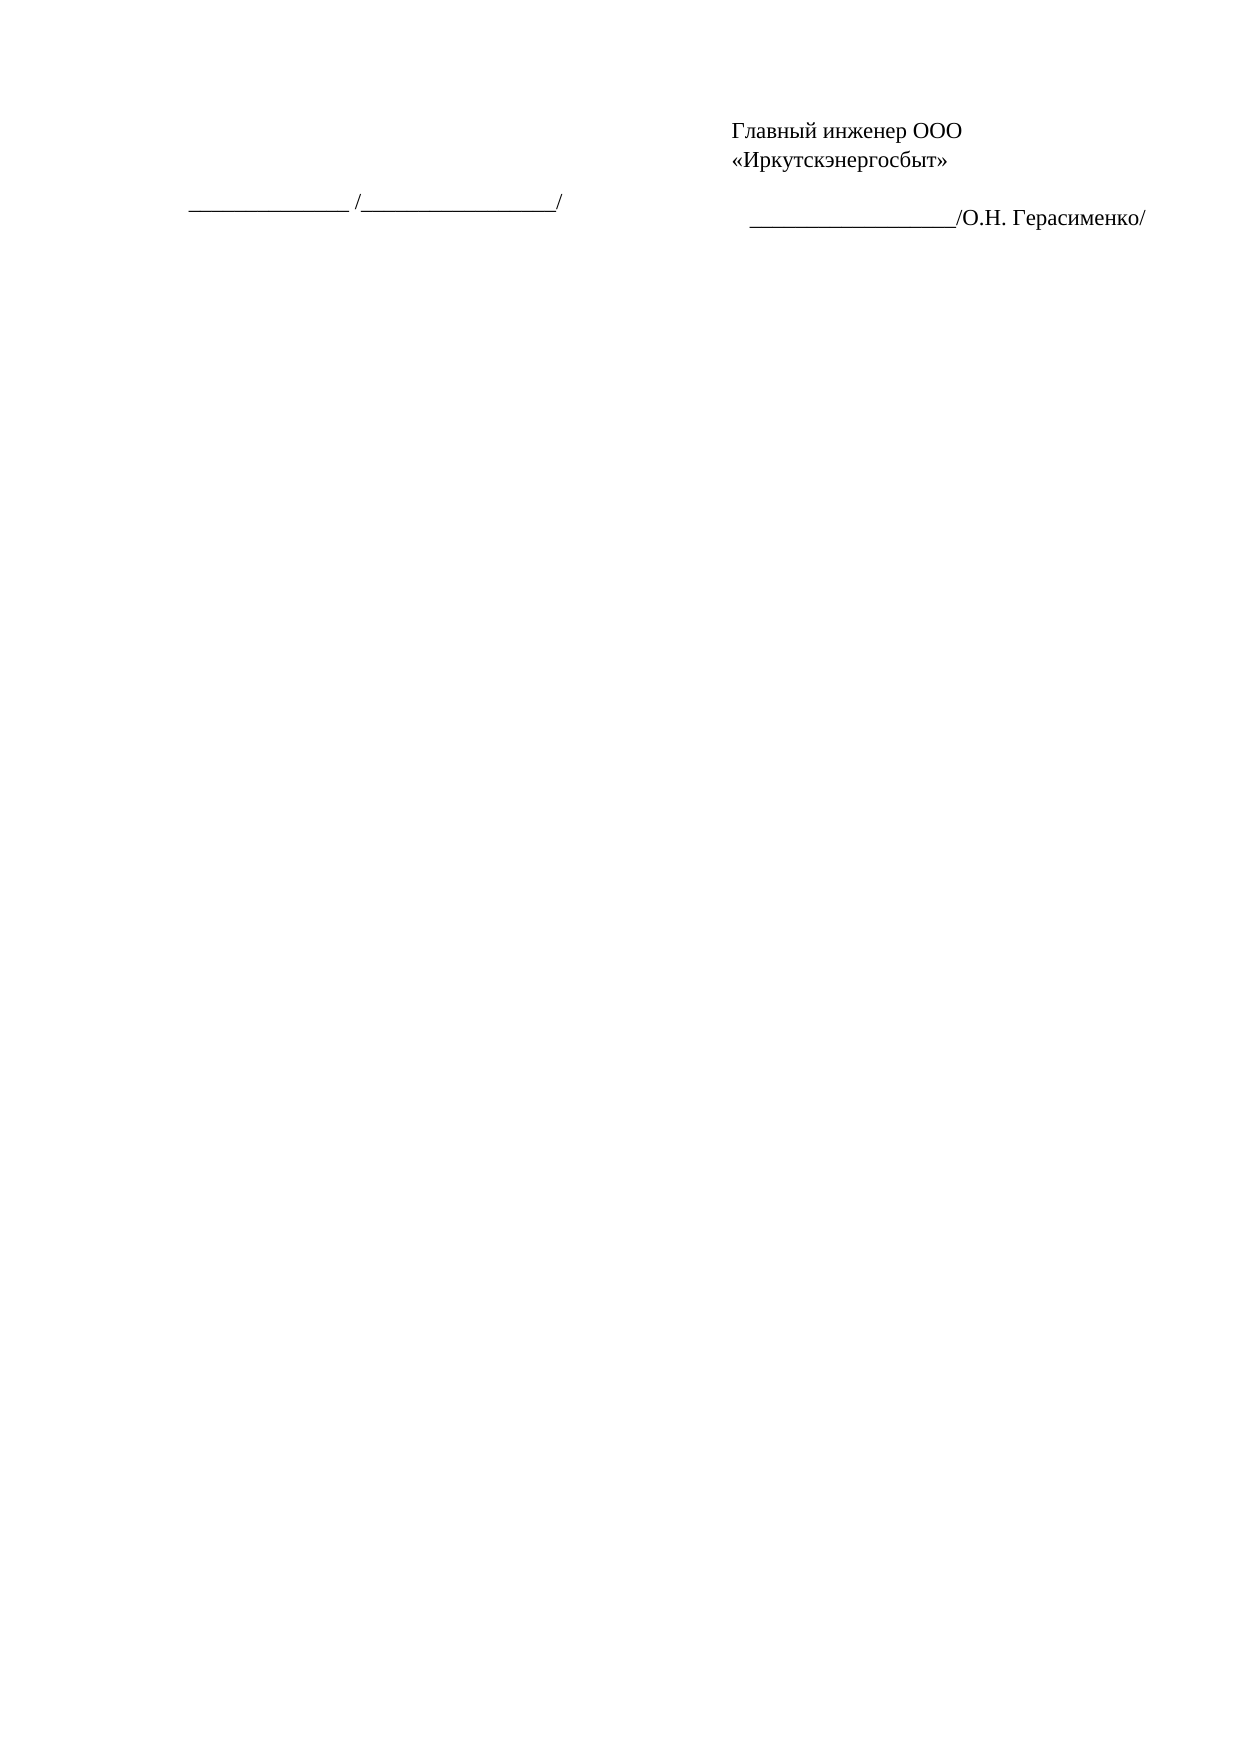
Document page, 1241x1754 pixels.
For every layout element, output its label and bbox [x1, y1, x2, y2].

table_header [720, 89, 1163, 238]
table_header [177, 89, 720, 238]
